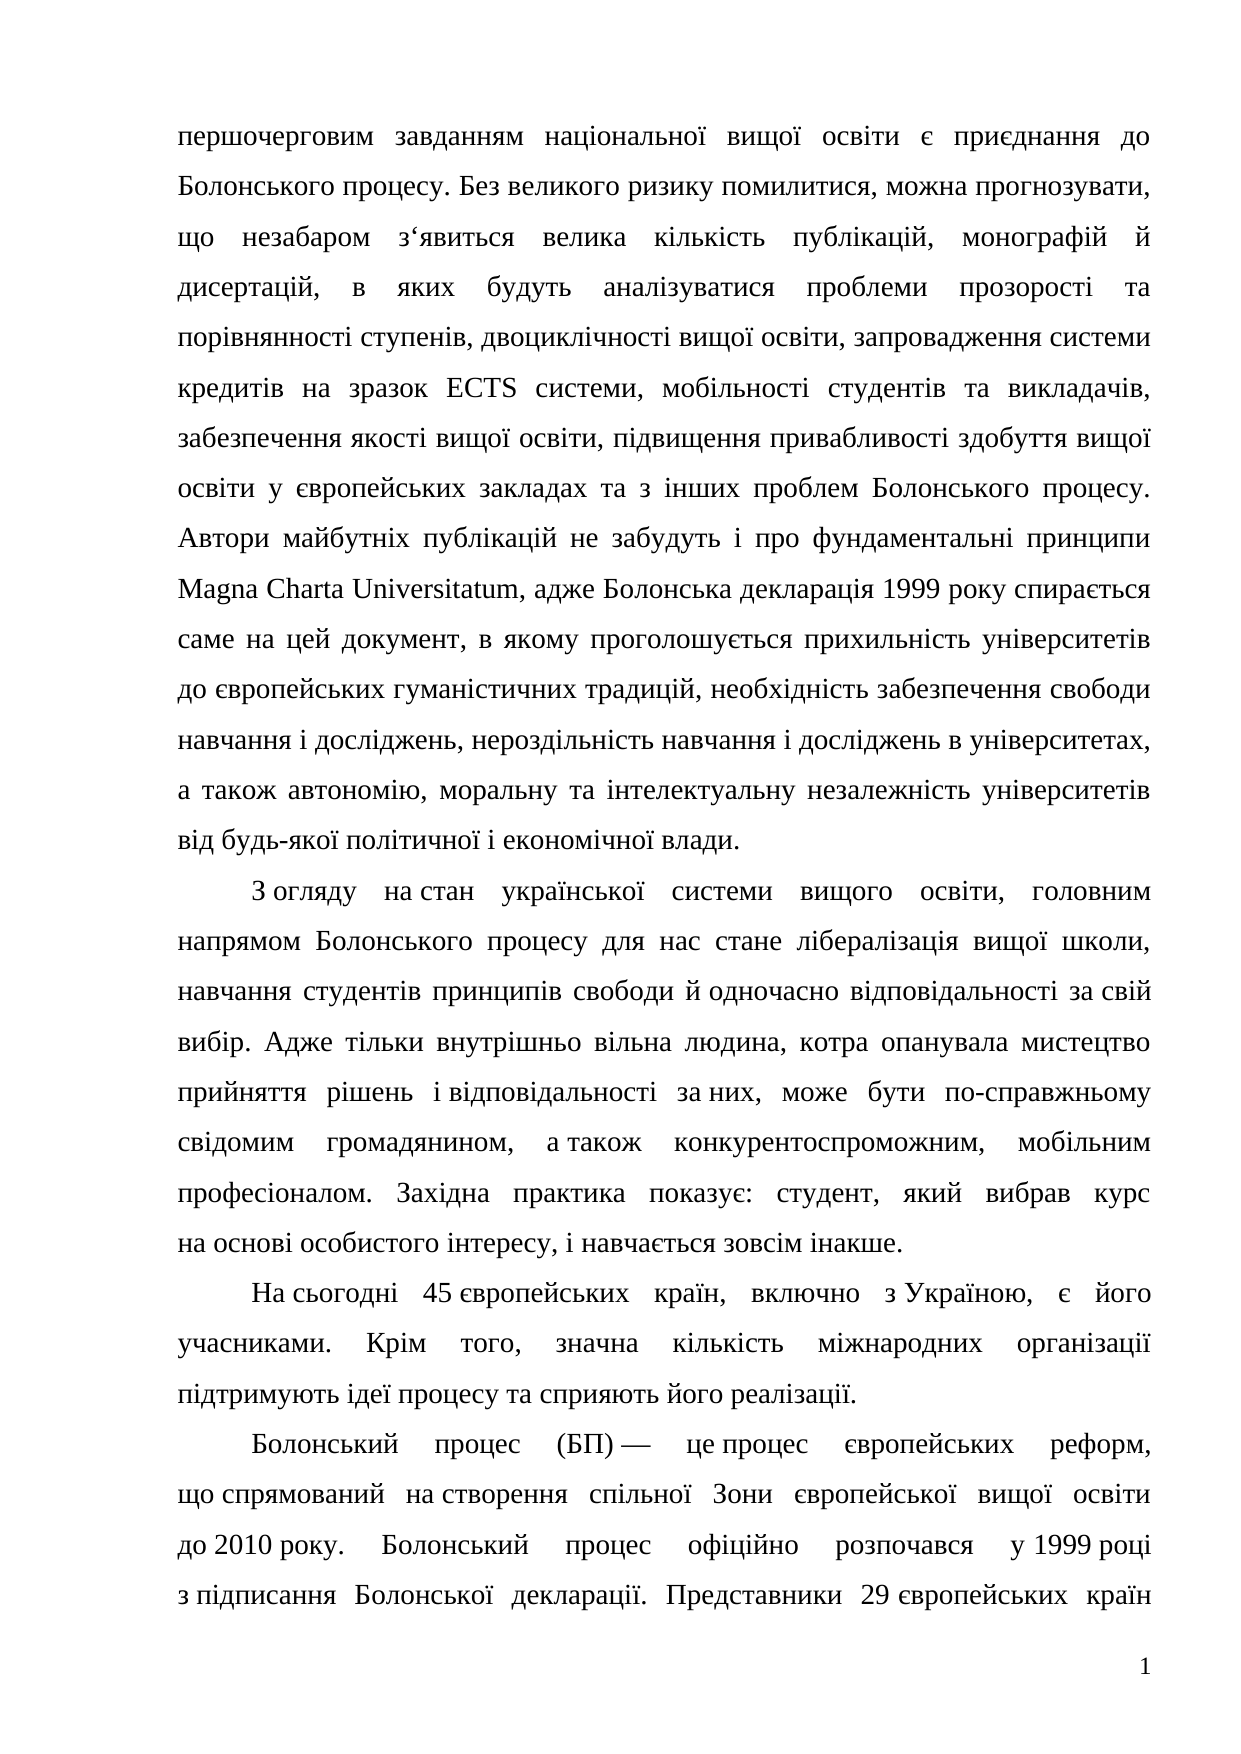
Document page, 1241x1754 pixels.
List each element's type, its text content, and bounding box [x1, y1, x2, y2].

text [177, 118, 1152, 856]
text З огляду на стан української системи вищого освіти, головним напрямом Болонського процесу для нас стане лібералізація вищої школи, навчання студентів принципів свободи й одночасно відповідальності за свій вибір. Адже тільки внутрішньо вільна людина, котра опанувала мистецтво прийняття рішень і відповідальності за них, може бути по-справжньому свідомим громадянином, а також конкурентоспроможним, мобільним професіоналом. Західна практика показує: студент, який вибрав курс на основі особистого інтересу, і навчається зовсім інакше. [177, 873, 1152, 1258]
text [177, 1426, 1152, 1611]
text На сьогодні 45 європейських країн, включно з Україною, є його учасниками. Крім того, значна кількість міжнародних організації підтримують ідеї процесу та сприяють його реалізації. [177, 1275, 1152, 1409]
